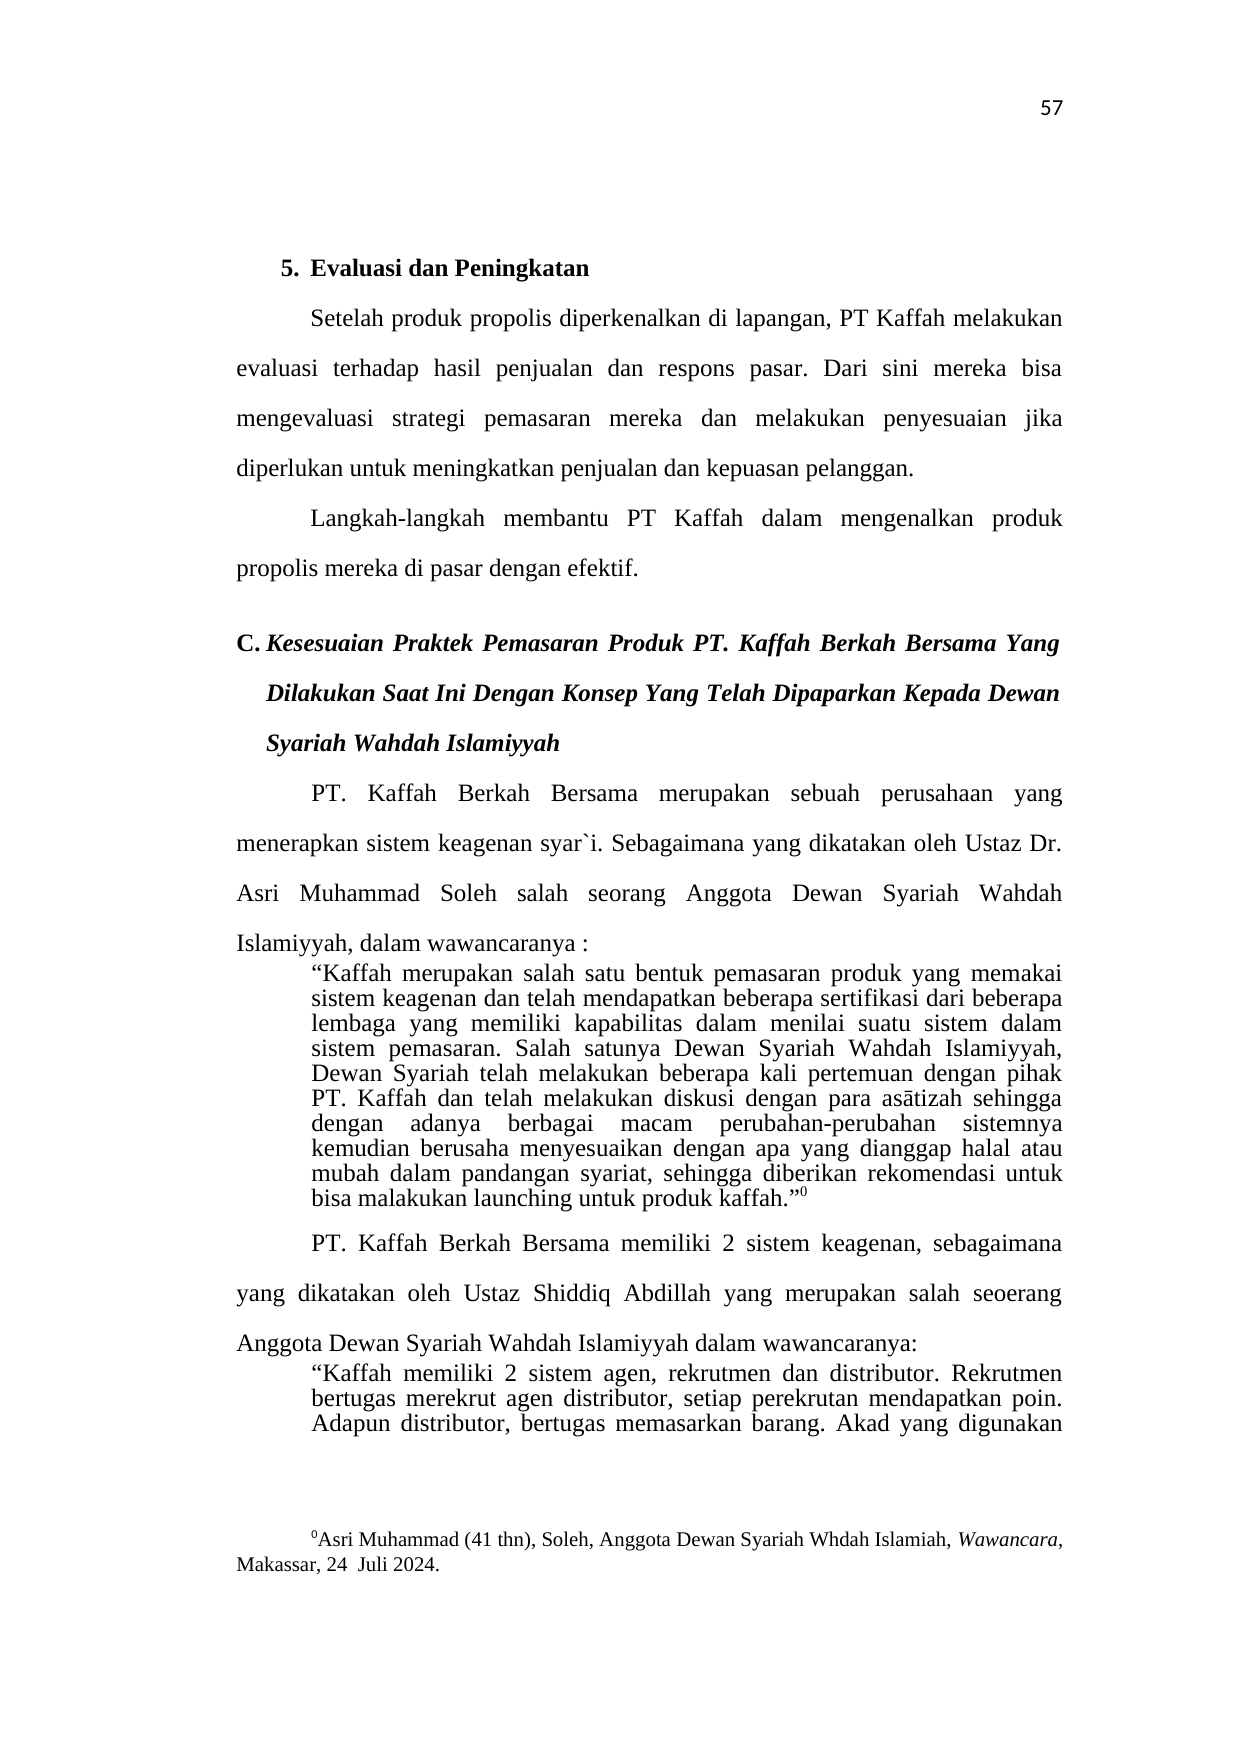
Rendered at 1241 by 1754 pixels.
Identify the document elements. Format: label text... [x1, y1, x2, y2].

text “Kaffah merupakan salah satu bentuk pemasaran produk yang memakai sistem keagenan dan telah mendapatkan beberapa sertifikasi dari beberapa lembaga yang memiliki kapabilitas dalam menilai suatu sistem dalam sistem pemasaran. Salah satunya Dewan Syariah Wahdah Islamiyyah, Dewan Syariah telah melakukan beberapa kali pertemuan dengan pihak PT. Kaffah dan telah melakukan diskusi dengan para asātizah sehingga dengan adanya berbagai macam perubahan-perubahan sistemnya kemudian berusaha menyesuaikan dengan apa yang dianggap halal atau mubah dalam pandangan syariat, sehingga diberikan rekomendasi untuk bisa malakukan launching untuk produk kaffah.” [311, 961, 1063, 1211]
text Langkah-langkah membantu PT Kaffah dalam mengenalkan produk propolis mereka di pasar dengan efektif. [236, 486, 1063, 586]
text Setelah produk propolis diperkenalkan di lapangan, PT Kaffah melakukan evaluasi terhadap hasil penjualan dan respons pasar. Dari sini mereka bisa mengevaluasi strategi pemasaran mereka dan melakukan penyesuaian jika diperlukan untuk meningkatkan penjualan dan kepuasan pelanggan. [236, 286, 1063, 486]
text PT. Kaffah Berkah Bersama memiliki 2 sistem keagenan, sebagaimana yang dikatakan oleh Ustaz Shiddiq Abdillah yang merupakan salah seoerang Anggota Dewan Syariah Wahdah Islamiyyah dalam wawancaranya: [236, 1211, 1063, 1361]
text PT. Kaffah Berkah Bersama merupakan sebuah perusahaan yang menerapkan sistem keagenan syar`i. Sebagaimana yang dikatakan oleh Ustaz Dr. Asri Muhammad Soleh salah seorang Anggota Dewan Syariah Wahdah Islamiyyah, dalam wawancaranya : [236, 761, 1063, 961]
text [311, 1361, 1063, 1436]
subtitle Kesesuaian Praktek Pemasaran Produk PT. Kaffah Berkah Bersama Yang Dilakukan Saat Ini Dengan Konsep Yang Telah Dipaparkan Kepada Dewan Syariah Wahdah Islamiyyah [236, 611, 1063, 761]
list Evaluasi dan Peningkatan [281, 236, 1063, 286]
